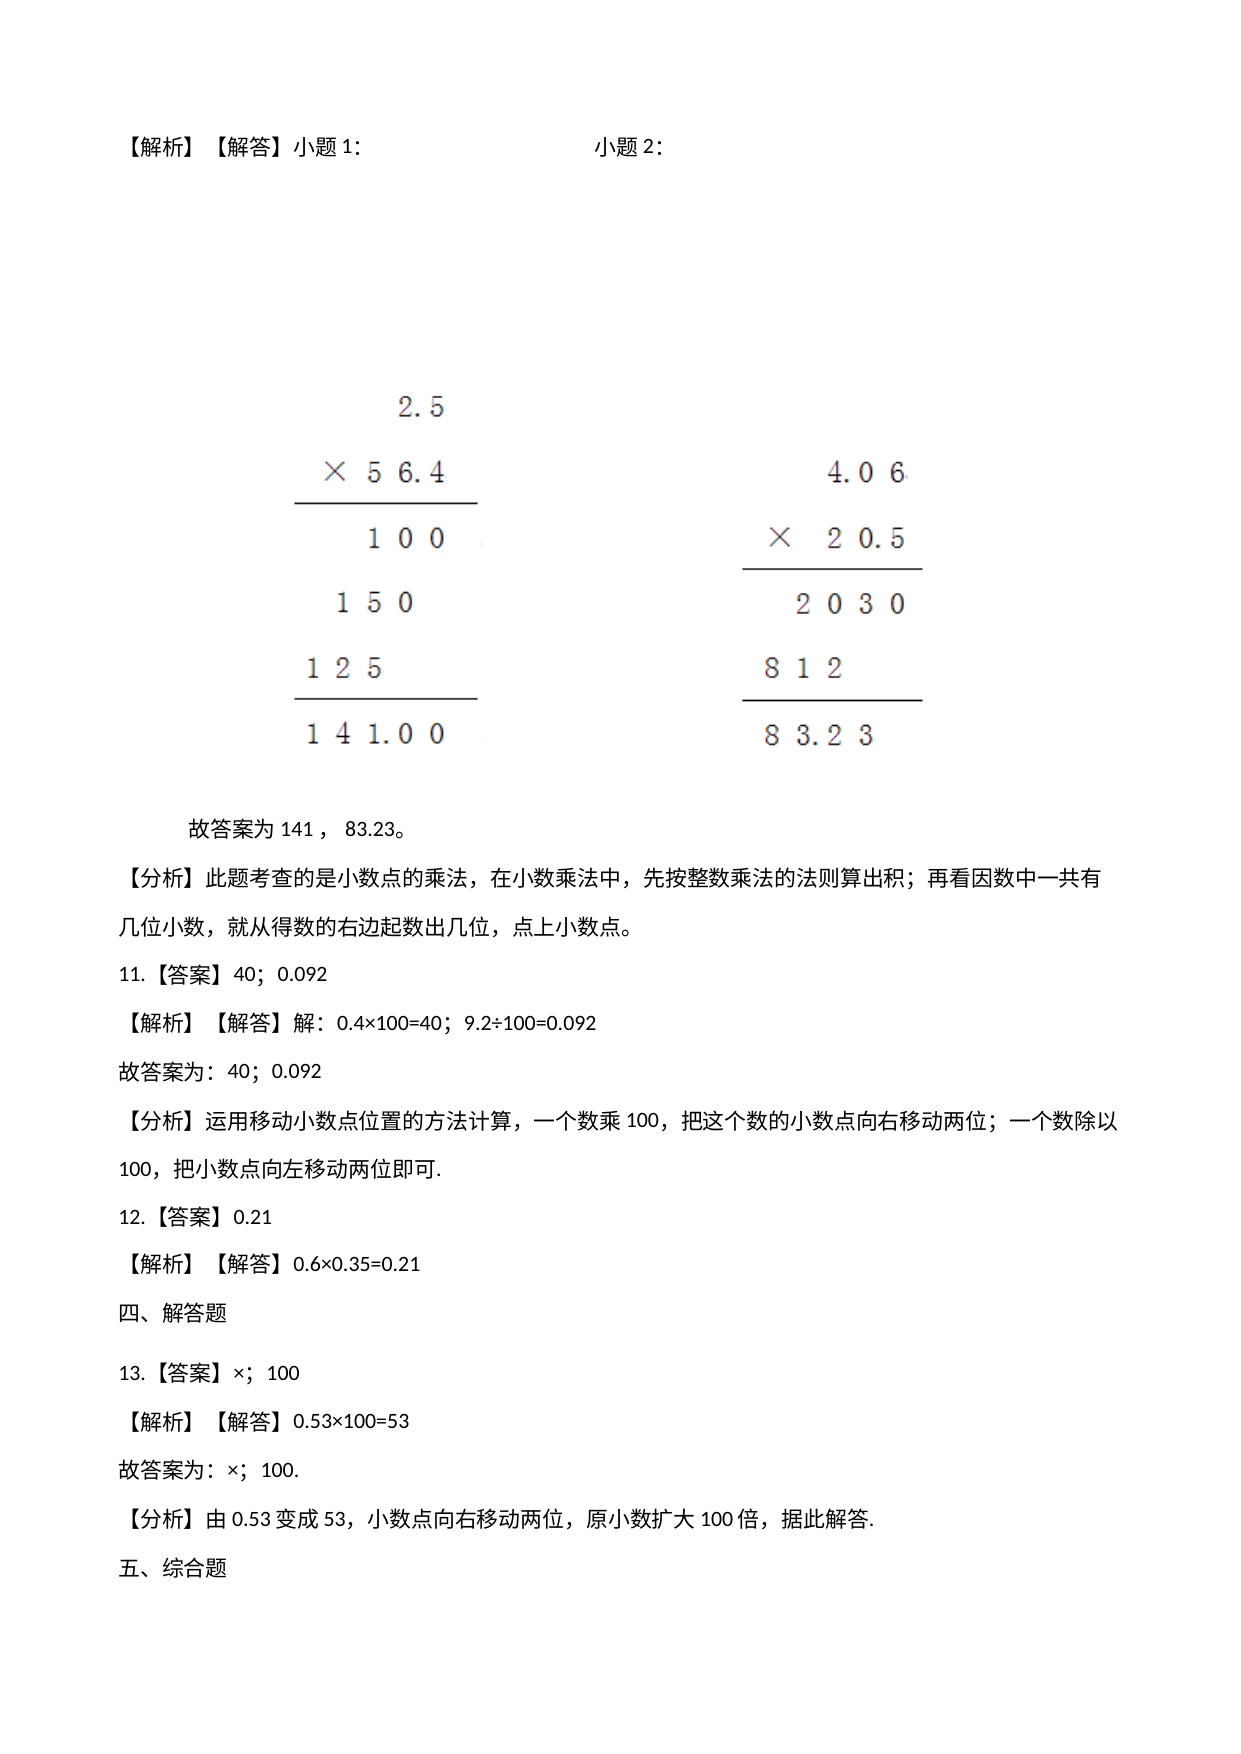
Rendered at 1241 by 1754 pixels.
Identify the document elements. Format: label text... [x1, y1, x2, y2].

text 13.【答案】×；100 [118, 1356, 1122, 1388]
text 12.【答案】0.21 [118, 1200, 1122, 1233]
picture [243, 373, 1012, 761]
text 【分析】此题考查的是小数点的乘法，在小数乘法中，先按整数乘法的法则算出积；再看因数中一共有几位小数，就从得数的右边起数出几位，点上小数点。 [118, 860, 1122, 942]
text 【解析】【解答】0.6×0.35=0.21 [118, 1248, 1122, 1280]
text 11.【答案】40；0.092 [118, 957, 1122, 990]
text 四、解答题 [118, 1295, 1122, 1328]
text 五、综合题 [118, 1550, 1122, 1583]
text 【解析】【解答】解：0.4×100=40；9.2÷100=0.092 故答案为：40；0.092 【分析】运用移动小数点位置的方法计算，一个数乘100，把这个数的小数点向右移动两位；一个数除以100，把小数点向左移动两位即可. [118, 1006, 1122, 1184]
text 【解析】【解答】0.53×100=53 故答案为：×；100. 【分析】由0.53变成53，小数点向右移动两位，原小数扩大100倍，据此解答. [118, 1404, 1122, 1534]
